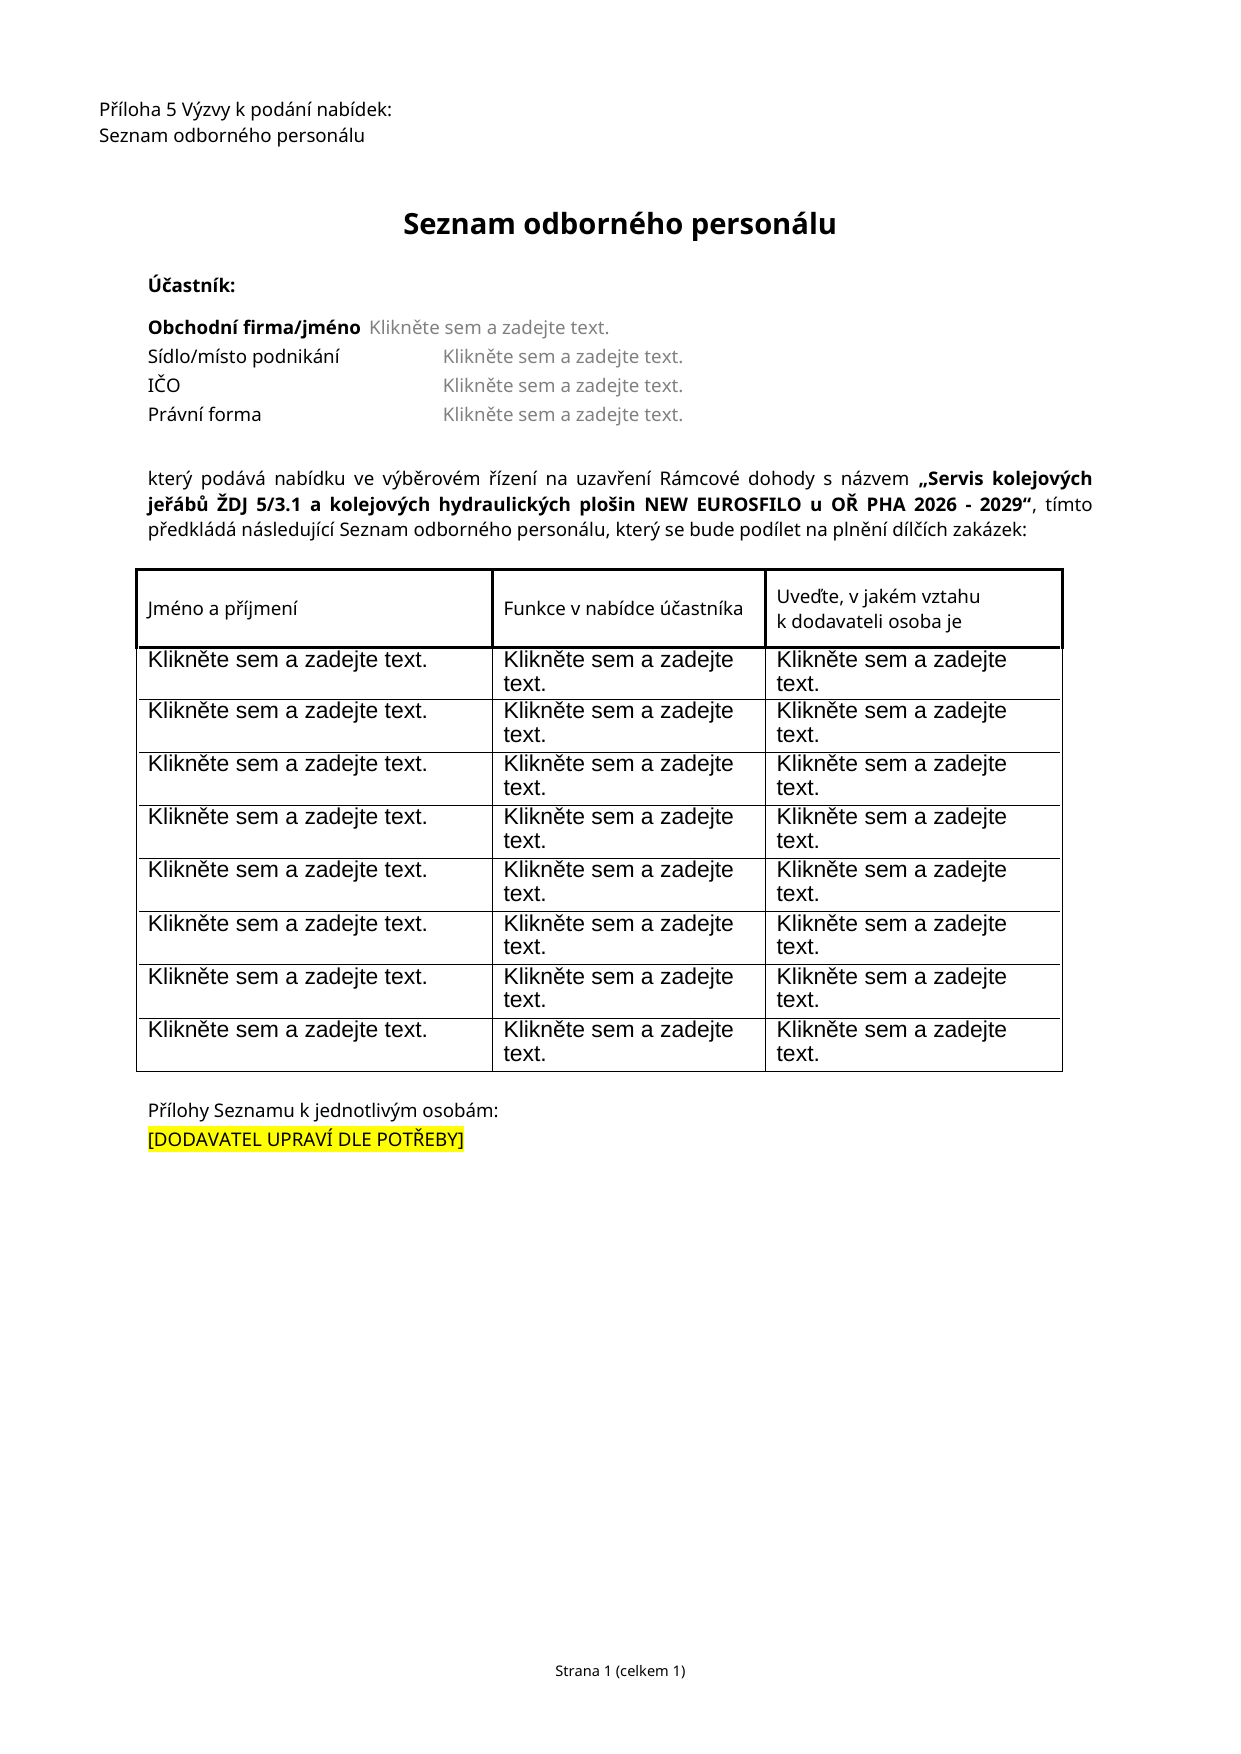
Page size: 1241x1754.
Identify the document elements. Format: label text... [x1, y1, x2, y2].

text Obchodní firma/jméno [148, 311, 1093, 340]
table_header Uveďte, v jakém vztahu k dodavateli osoba je [767, 571, 1061, 646]
text Účastník: [148, 268, 1093, 299]
text Sídlo/místo podnikání [148, 340, 1093, 369]
text IČO [148, 369, 1093, 398]
text který podává nabídku ve výběrovém řízení na uzavření Rámcové dohody s názvem „Servis kolejových jeřábů ŽDJ 5/3.1 a kolejových hydraulických plošin NEW EUROSFILO u OŘ PHA 2026 - 2029“, tímto předkládá následující Seznam odborného personálu, který se bude podílet na plnění dílčích zakázek: [148, 465, 1093, 542]
text Právní forma [148, 398, 1093, 427]
text [DODAVATEL UPRAVÍ DLE POTŘEBY] [148, 1123, 1092, 1152]
text Přílohy Seznamu k jednotlivým osobám: [148, 1097, 1093, 1123]
title Seznam odborného personálu [148, 203, 1093, 243]
table_header Funkce v nabídce účastníka [494, 571, 764, 646]
table_header Jméno a příjmení [138, 571, 491, 646]
